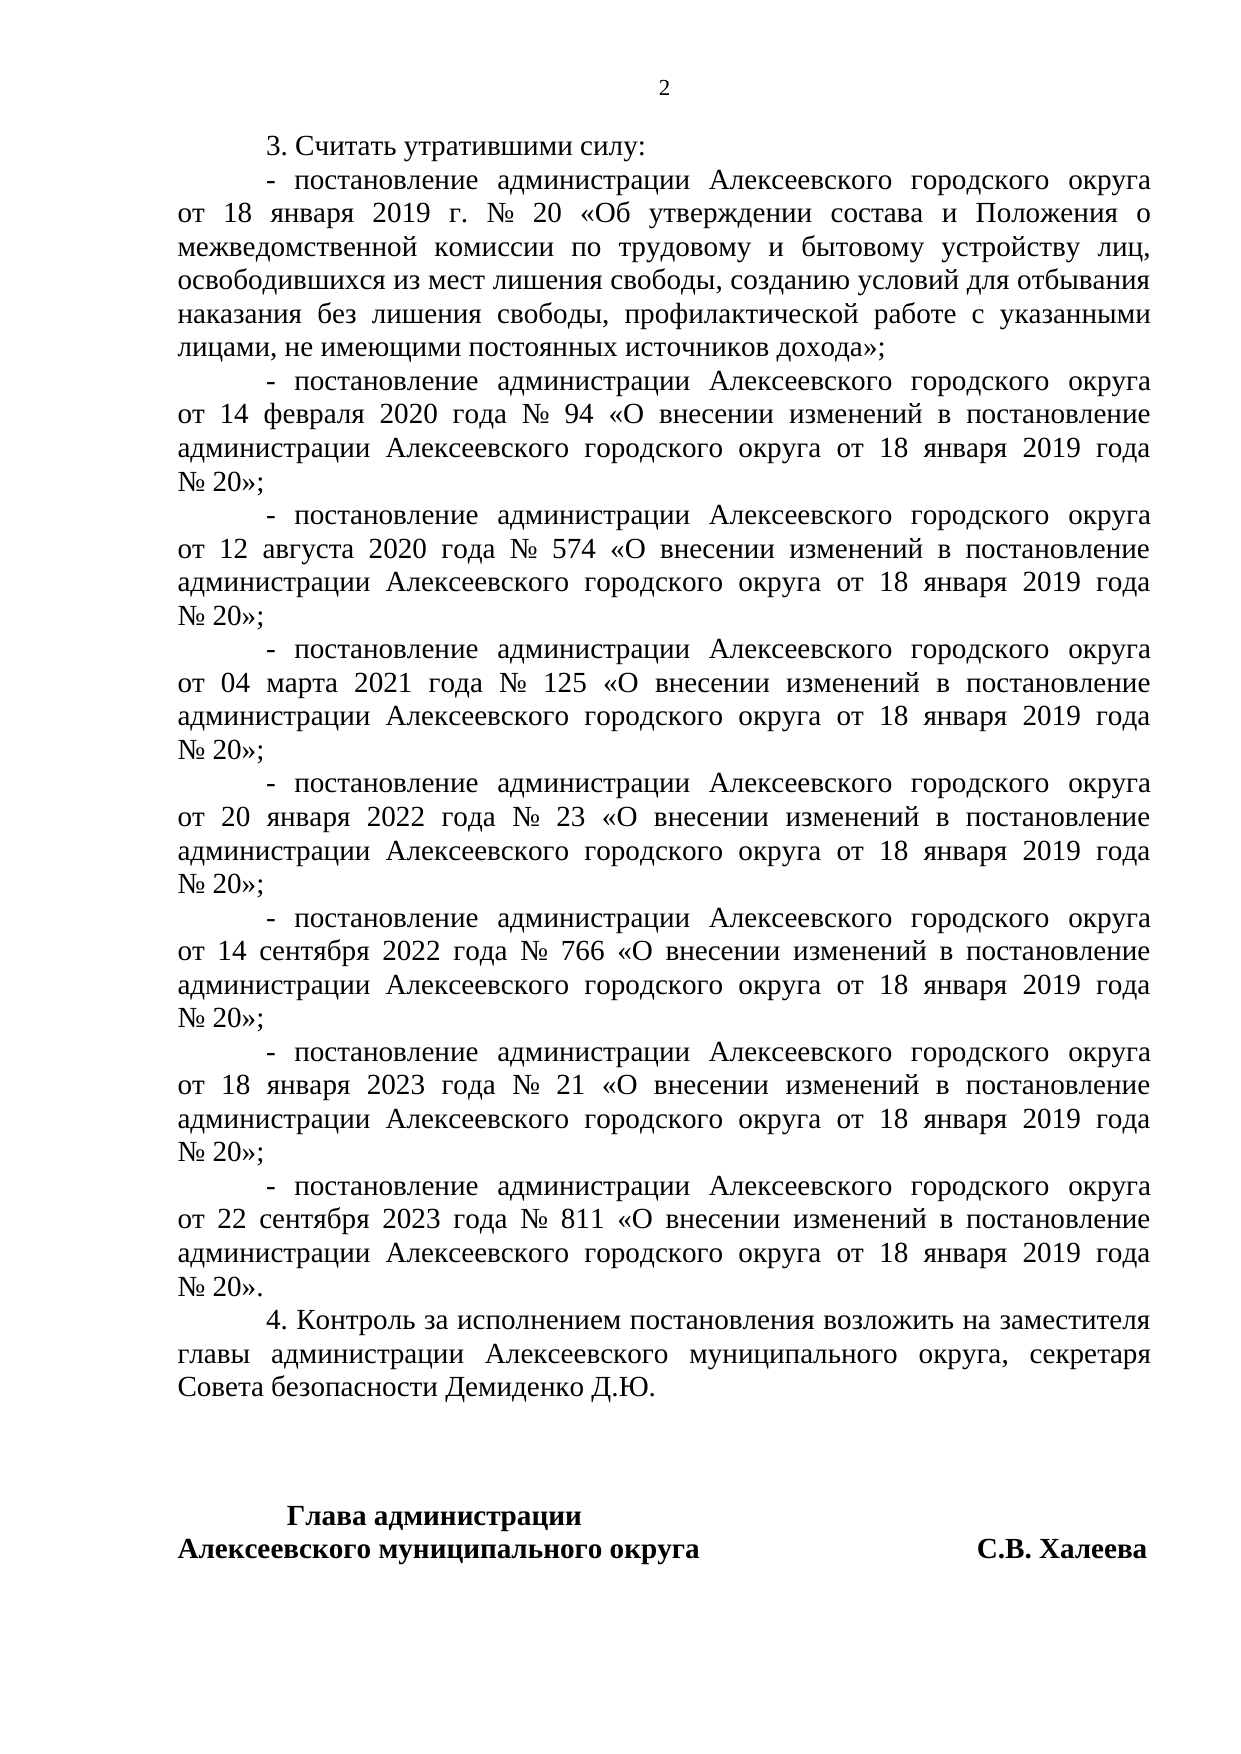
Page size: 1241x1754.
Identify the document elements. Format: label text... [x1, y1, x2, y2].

text 3. Считать утратившими силу: [177, 128, 1152, 162]
text - постановление администрации Алексеевского городского округа от 22 сентября 2023 года № 811 «О внесении изменений в постановление администрации Алексеевского городского округа от 18 января 2019 года № 20». [177, 1168, 1152, 1302]
text - постановление администрации Алексеевского городского округа от 12 августа 2020 года № 574 «О внесении изменений в постановление администрации Алексеевского городского округа от 18 января 2019 года № 20»; [177, 497, 1152, 631]
text - постановление администрации Алексеевского городского округа от 14 сентября 2022 года № 766 «О внесении изменений в постановление администрации Алексеевского городского округа от 18 января 2019 года № 20»; [177, 900, 1152, 1034]
text - постановление администрации Алексеевского городского округа от 20 января 2022 года № 23 «О внесении изменений в постановление администрации Алексеевского городского округа от 18 января 2019 года № 20»; [177, 766, 1152, 900]
text Глава администрации [177, 1498, 1152, 1531]
text - постановление администрации Алексеевского городского округа от 04 марта 2021 года № 125 «О внесении изменений в постановление администрации Алексеевского городского округа от 18 января 2019 года № 20»; [177, 631, 1152, 766]
text Алексеевского муниципального округа С.В. Халеева [177, 1531, 1152, 1565]
text - постановление администрации Алексеевского городского округа от 14 февраля 2020 года № 94 «О внесении изменений в постановление администрации Алексеевского городского округа от 18 января 2019 года № 20»; [177, 363, 1152, 497]
text 4. Контроль за исполнением постановления возложить на заместителя главы администрации Алексеевского муниципального округа, секретаря Совета безопасности Демиденко Д.Ю. [177, 1302, 1152, 1403]
text - постановление администрации Алексеевского городского округа от 18 января 2023 года № 21 «О внесении изменений в постановление администрации Алексеевского городского округа от 18 января 2019 года № 20»; [177, 1034, 1152, 1168]
text - постановление администрации Алексеевского городского округа от 18 января 2019 г. № 20 «Об утверждении состава и Положения о межведомственной комиссии по трудовому и бытовому устройству лиц, освободившихся из мест лишения свободы, созданию условий для отбывания наказания без лишения свободы, профилактической работе с указанными лицами, не имеющими постоянных источников дохода»; [177, 162, 1152, 363]
